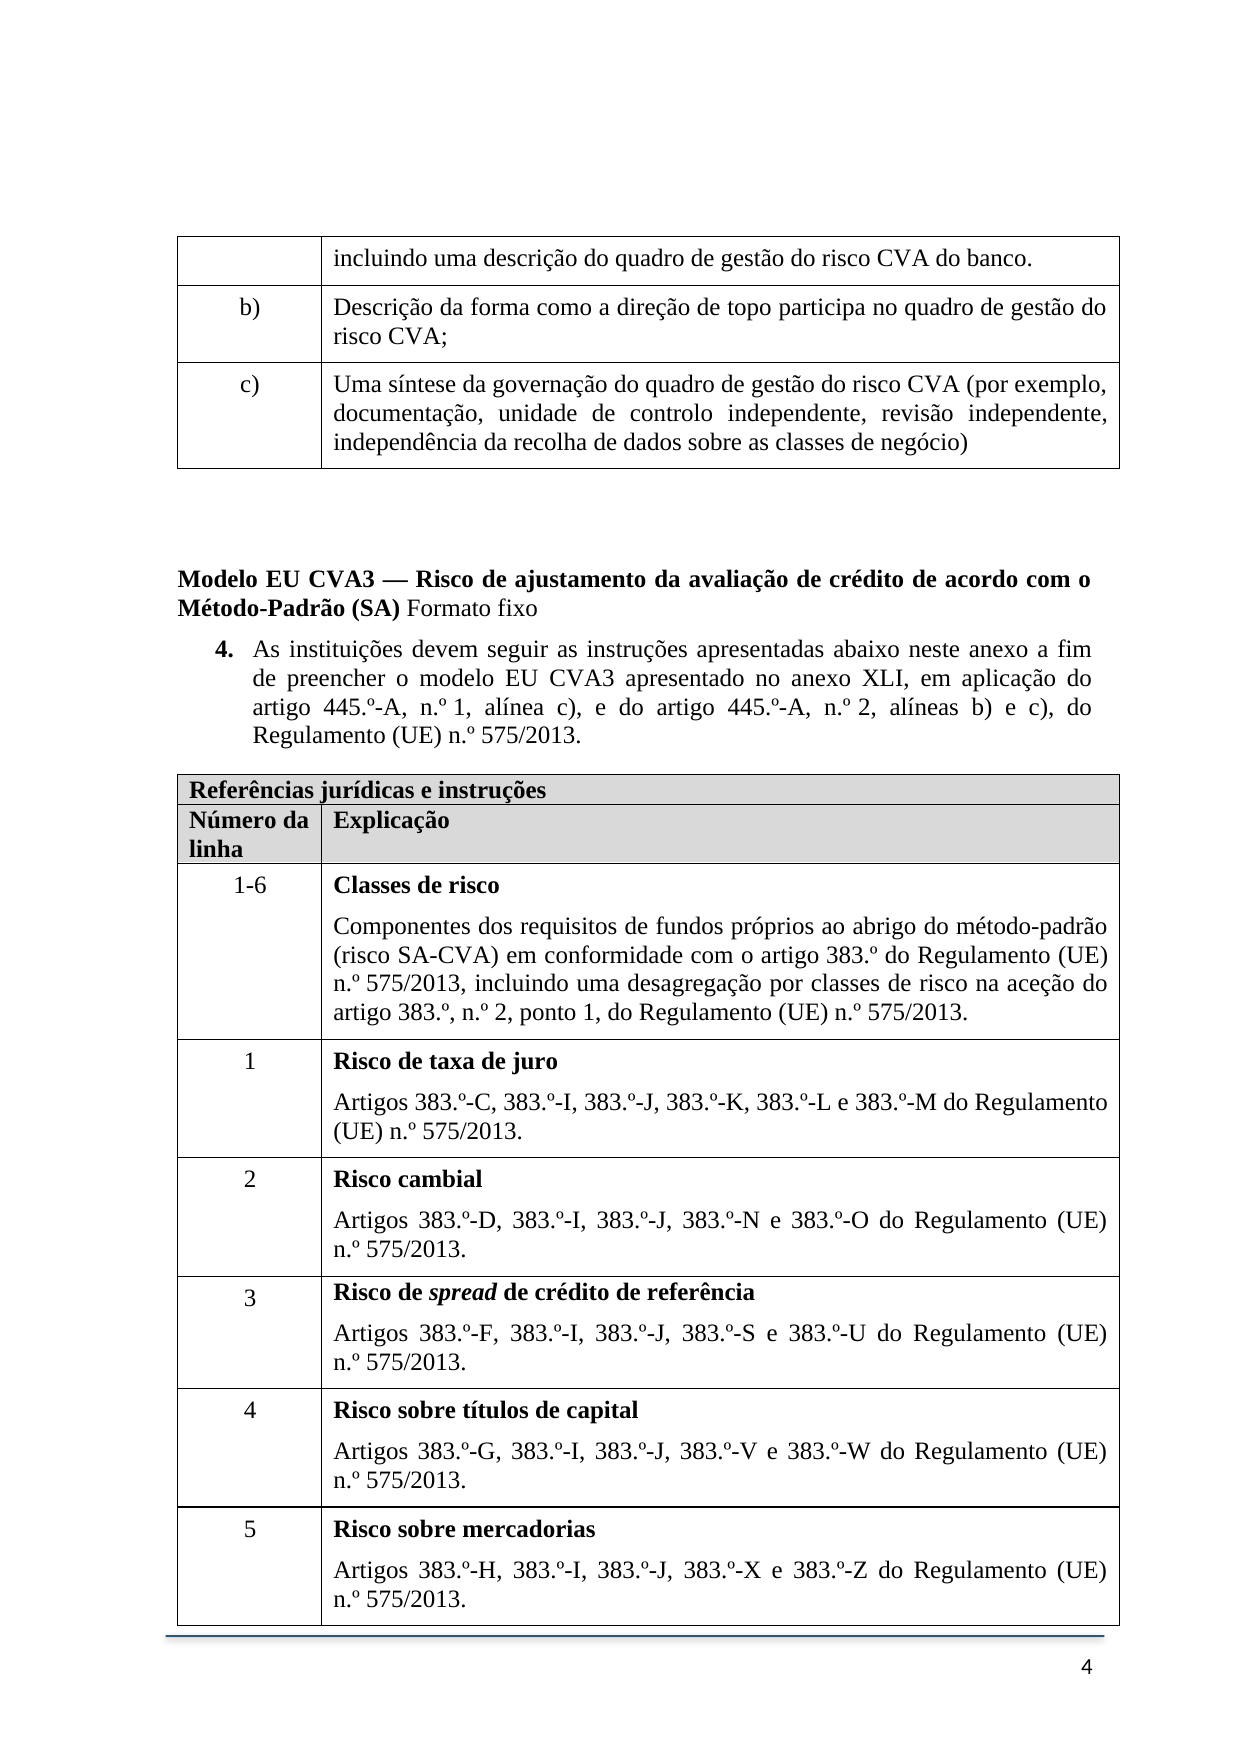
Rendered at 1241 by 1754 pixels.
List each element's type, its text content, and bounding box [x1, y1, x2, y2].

table_cell Número da linha [178, 805, 321, 862]
table_cell c) [178, 363, 321, 468]
table_cell Classes de risco Componentes dos requisitos de fundos próprios ao abrigo do método-padrão (risco SA-CVA) em conformidade com o artigo 383.º do Regulamento (UE) n.º 575/2013, incluindo uma desagregação por classes de risco na aceção do artigo 383.º, n.º 2, ponto 1, do Regulamento (UE) n.º 575/2013. [322, 864, 1119, 1038]
title As instituições devem seguir as instruções apresentadas abaixo neste anexo a fim de preencher o modelo EU CVA3 apresentado no anexo XLI, em aplicação do artigo 445.º-A, n.º 1, alínea c), e do artigo 445.º-A, n.º 2, alíneas b) e c), do Regulamento (UE) n.º 575/2013. [215, 634, 1092, 749]
table_cell Explicação [322, 805, 1119, 862]
text Modelo EU CVA3 — Risco de ajustamento da avaliação de crédito de acordo com o Método-Padrão (SA) Formato fixo [177, 564, 1092, 622]
table_cell b) [178, 286, 321, 362]
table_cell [322, 237, 1119, 285]
table_cell 5 [178, 1508, 321, 1625]
table_cell Risco de spread de crédito de referência Artigos 383.º-F, 383.º-I, 383.º-J, 383.º-S e 383.º-U do Regulamento (UE) n.º 575/2013. [322, 1277, 1119, 1388]
table_cell Risco cambial Artigos 383.º-D, 383.º-I, 383.º-J, 383.º-N e 383.º-O do Regulamento (UE) n.º 575/2013. [322, 1158, 1119, 1276]
table_cell 4 [178, 1389, 321, 1506]
table_cell Risco sobre títulos de capital Artigos 383.º-G, 383.º-I, 383.º-J, 383.º-V e 383.º-W do Regulamento (UE) n.º 575/2013. [322, 1389, 1119, 1506]
table_cell 2 [178, 1158, 321, 1276]
table_cell Risco sobre mercadorias Artigos 383.º-H, 383.º-I, 383.º-J, 383.º-X e 383.º-Z do Regulamento (UE) n.º 575/2013. [322, 1508, 1119, 1625]
table_cell 1 [178, 1040, 321, 1157]
table_header Referências jurídicas e instruções [178, 775, 1119, 804]
table_cell Uma síntese da governação do quadro de gestão do risco CVA (por exemplo, documentação, unidade de controlo independente, revisão independente, independência da recolha de dados sobre as classes de negócio) [322, 363, 1119, 468]
table_cell Descrição da forma como a direção de topo participa no quadro de gestão do risco CVA; [322, 286, 1119, 362]
table_cell a) [178, 237, 321, 285]
table_cell 1-6 [178, 864, 321, 1038]
table_cell 3 [178, 1277, 321, 1388]
table_cell Risco de taxa de juro Artigos 383.º-C, 383.º-I, 383.º-J, 383.º-K, 383.º-L e 383.º-M do Regulamento (UE) n.º 575/2013. [322, 1040, 1119, 1157]
